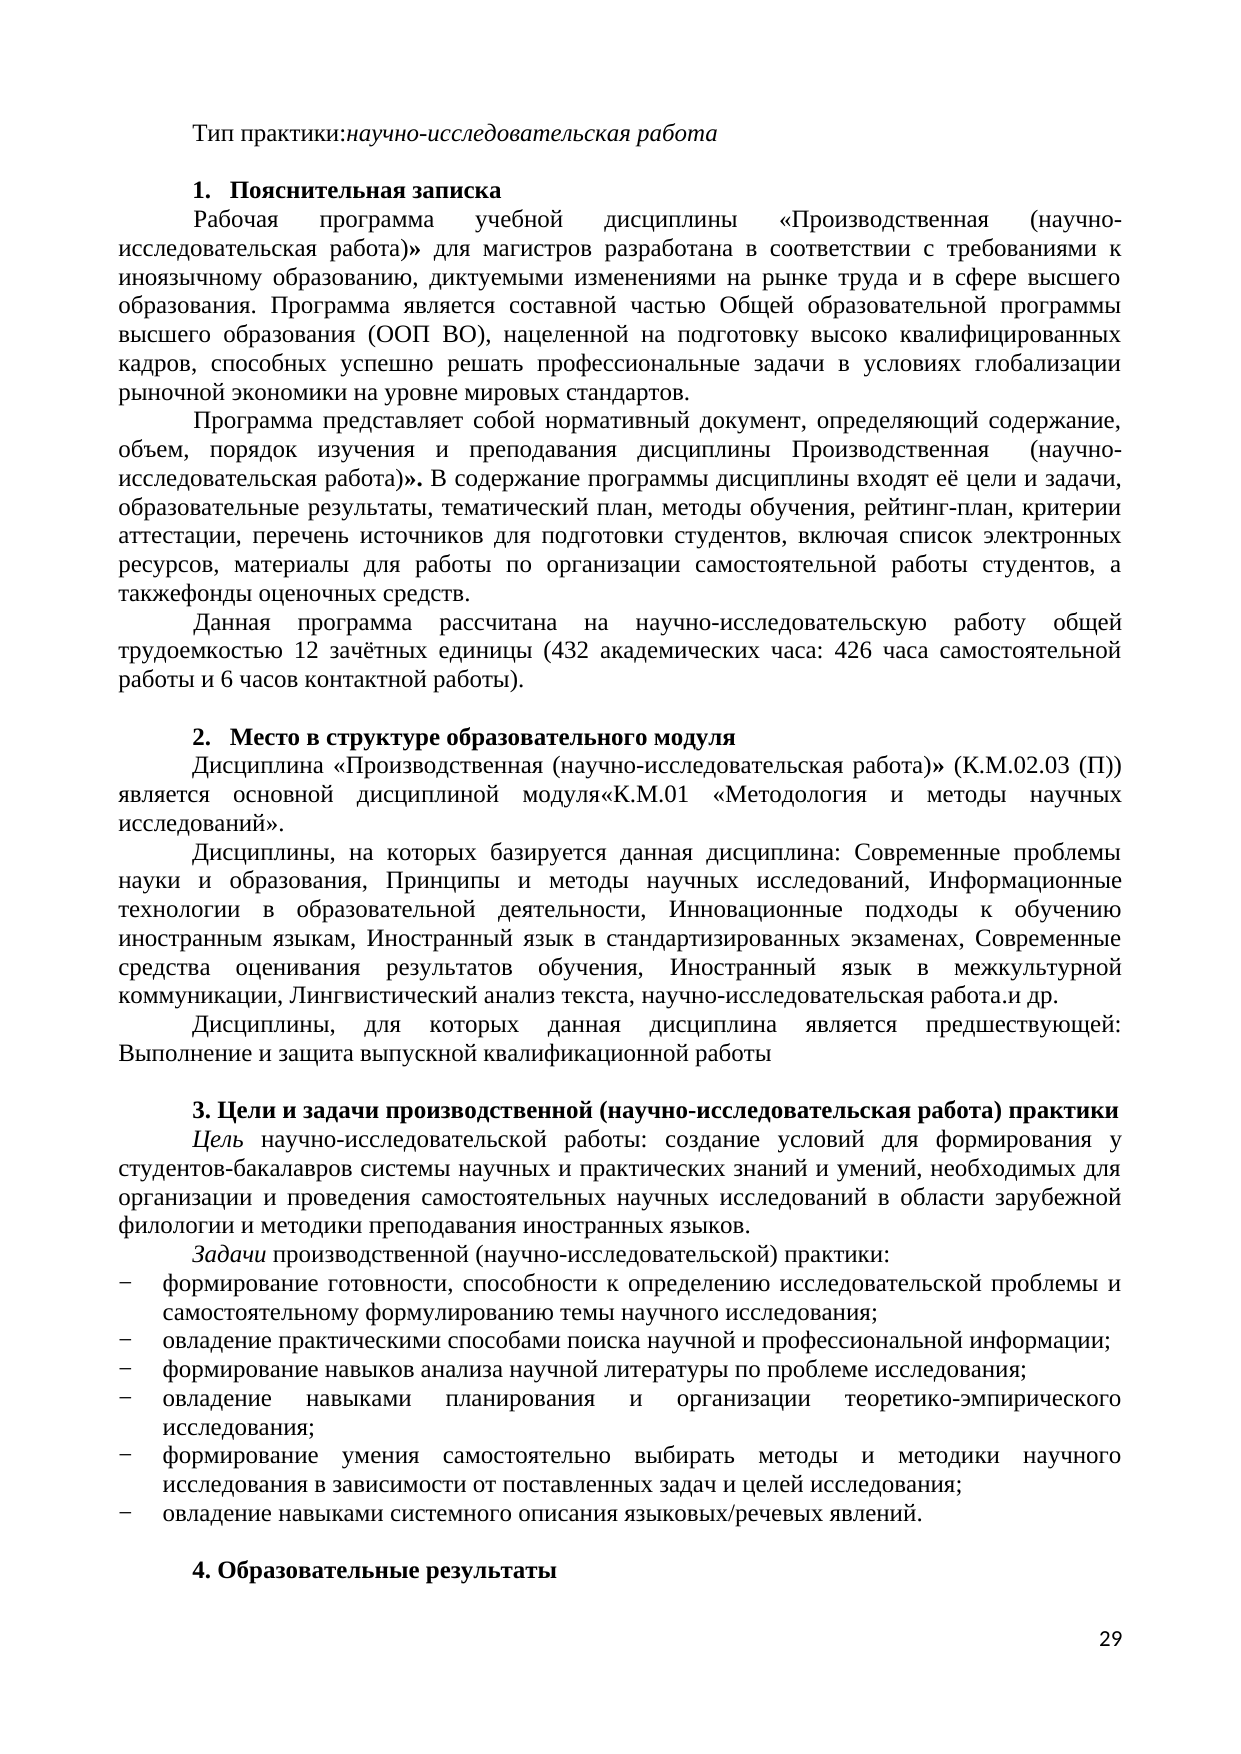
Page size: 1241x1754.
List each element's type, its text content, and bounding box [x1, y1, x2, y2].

list формирование навыков анализа научной литературы по проблеме исследования; [118, 1354, 1122, 1383]
text Тип практики:научно-исследовательская работа [118, 118, 1122, 147]
list формирование умения самостоятельно выбирать методы и методики научного исследования в зависимости от поставленных задач и целей исследования; [118, 1441, 1122, 1498]
text Программа представляет собой нормативный документ, определяющий содержание, объем, порядок изучения и преподавания дисциплины Производственная (научно-исследовательская работа)». В содержание программы дисциплины входят её цели и задачи, образовательные результаты, тематический план, методы обучения, рейтинг-план, критерии аттестации, перечень источников для подготовки студентов, включая список электронных ресурсов, материалы для работы по организации самостоятельной работы студентов, а такжефонды оценочных средств. [118, 406, 1122, 607]
text Дисциплины, на которых базируется данная дисциплина: Современные проблемы науки и образования, Принципы и методы научных исследований, Информационные технологии в образовательной деятельности, Инновационные подходы к обучению иностранным языкам, Иностранный язык в стандартизированных экзаменах, Современные средства оценивания результатов обучения, Иностранный язык в межкультурной коммуникации, Лингвистический анализ текста, научно-исследовательская работа.и др. [118, 837, 1122, 1009]
list овладение практическими способами поиска научной и профессиональной информации; [118, 1326, 1122, 1354]
list овладение навыками системного описания языковых/речевых явлений. [118, 1498, 1122, 1527]
text Дисциплина «Производственная (научно-исследовательская работа)» (К.М.02.03 (П)) является основной дисциплиной модуля«К.М.01 «Методология и методы научных исследований». [118, 751, 1122, 837]
text 4. Образовательные результаты [118, 1556, 1122, 1584]
list Пояснительная записка [192, 176, 1122, 204]
text Задачи производственной (научно-исследовательской) практики: [118, 1239, 1122, 1268]
text Дисциплины, для которых данная дисциплина является предшествующей: Выполнение и защита выпускной квалификационной работы [118, 1009, 1122, 1067]
list овладение навыками планирования и организации теоретико-эмпирического исследования; [118, 1383, 1122, 1441]
text Рабочая программа учебной дисциплины «Производственная (научно-исследовательская работа)» для магистров разработана в соответствии с требованиями к иноязычному образованию, диктуемыми изменениями на рынке труда и в сфере высшего образования. Программа является составной частью Общей образовательной программы высшего образования (ООП ВО), нацеленной на подготовку высоко квалифицированных кадров, способных успешно решать профессиональные задачи в условиях глобализации рыночной экономики на уровне мировых стандартов. [118, 204, 1122, 406]
list формирование готовности, способности к определению исследовательской проблемы и самостоятельному формулированию темы научного исследования; [118, 1268, 1122, 1326]
text Данная программа рассчитана на научно-исследовательскую работу общей трудоемкостью 12 зачётных единицы (432 академических часа: 426 часа самостоятельной работы и 6 часов контактной работы). [118, 607, 1122, 693]
text Цель научно-исследовательской работы: создание условий для формирования у студентов-бакалавров системы научных и практических знаний и умений, необходимых для организации и проведения самостоятельных научных исследований в области зарубежной филологии и методики преподавания иностранных языков. [118, 1124, 1122, 1239]
list Место в структуре образовательного модуля [192, 722, 1122, 751]
text 3. Цели и задачи производственной (научно-исследовательская работа) практики [118, 1096, 1122, 1124]
